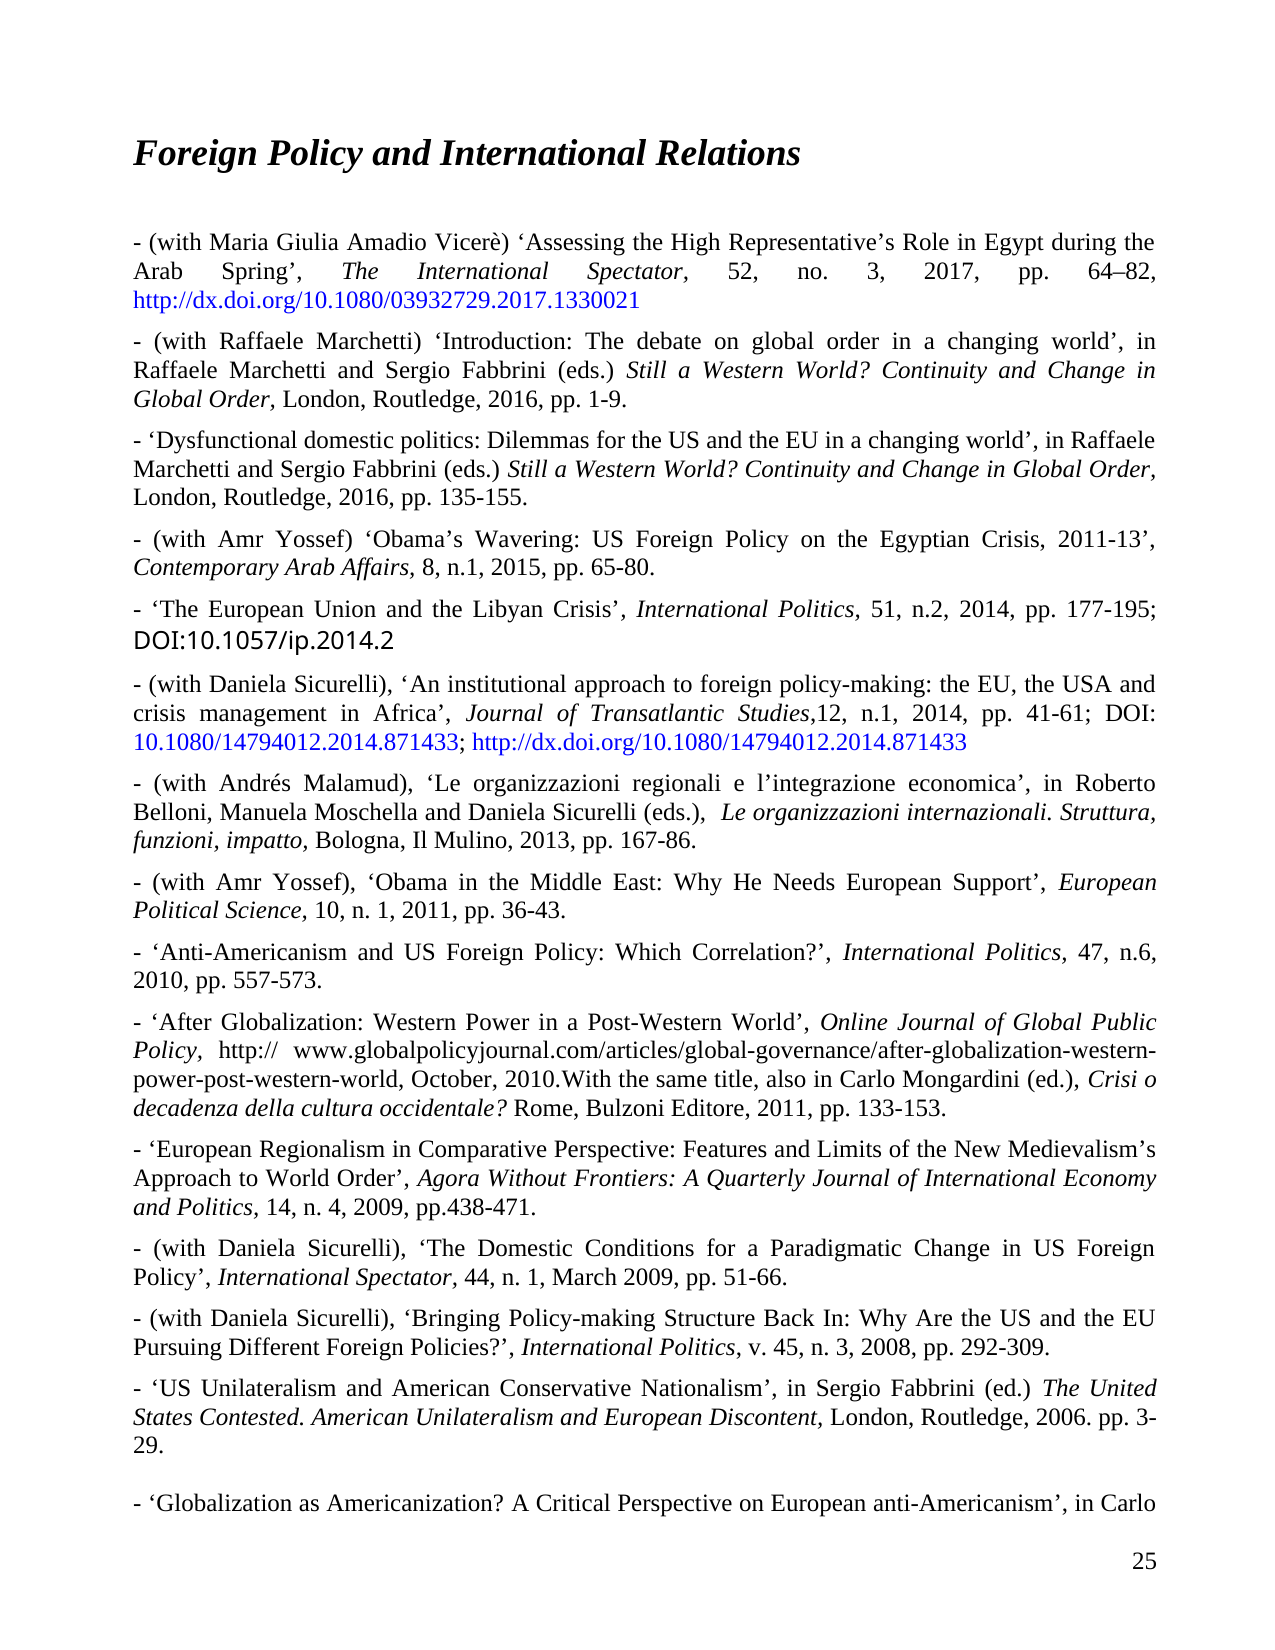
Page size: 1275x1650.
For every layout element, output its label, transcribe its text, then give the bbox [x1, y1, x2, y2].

text - ‘The European Union and the Libyan Crisis’, International Politics, 51, n.2, 2014, pp. 177-195; DOI:10.1057/ip.2014.2 [133, 594, 1157, 657]
text - (with Raffaele Marchetti) ‘Introduction: The debate on global order in a changing world’, in Raffaele Marchetti and Sergio Fabbrini (eds.) Still a Western World? Continuity and Change in Global Order, London, Routledge, 2016, pp. 1-9. [133, 326, 1157, 412]
text - (with Amr Yossef), ‘Obama in the Middle East: Why He Needs European Support’, European Political Science, 10, n. 1, 2011, pp. 36-43. [133, 867, 1157, 924]
text Foreign Policy and International Relations [133, 131, 1157, 174]
text - (with Amr Yossef) ‘Obama’s Wavering: US Foreign Policy on the Egyptian Crisis, 2011-13’, Contemporary Arab Affairs, 8, n.1, 2015, pp. 65-80. [133, 524, 1157, 581]
text - ‘Dysfunctional domestic politics: Dilemmas for the US and the EU in a changing world’, in Raffaele Marchetti and Sergio Fabbrini (eds.) Still a Western World? Continuity and Change in Global Order, London, Routledge, 2016, pp. 135-155. [133, 425, 1157, 511]
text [133, 1488, 1157, 1517]
text - ‘After Globalization: Western Power in a Post-Western World’, Online Journal of Global Public Policy, http:// www.globalpolicyjournal.com/articles/global-governance/after-globalization-western-power-post-western-world, October, 2010.With the same title, also in Carlo Mongardini (ed.), Crisi o decadenza della cultura occidentale? Rome, Bulzoni Editore, 2011, pp. 133-153. [133, 1007, 1157, 1122]
text - ‘European Regionalism in Comparative Perspective: Features and Limits of the New Medievalism’s Approach to World Order’, Agora Without Frontiers: A Quarterly Journal of International Economy and Politics, 14, n. 4, 2009, pp.438-471. [133, 1134, 1157, 1220]
text - (with Andrés Malamud), ‘Le organizzazioni regionali e l’integrazione economica’, in Roberto Belloni, Manuela Moschella and Daniela Sicurelli (eds.), Le organizzazioni internazionali. Struttura, funzioni, impatto, Bologna, Il Mulino, 2013, pp. 167-86. [133, 768, 1157, 854]
text - (with Daniela Sicurelli), ‘An institutional approach to foreign policy-making: the EU, the USA and crisis management in Africa’, Journal of Transatlantic Studies,12, n.1, 2014, pp. 41-61; DOI: 10.1080/14794012.2014.871433; http://dx.doi.org/10.1080/14794012.2014.871433 [133, 669, 1157, 755]
text - (with Maria Giulia Amadio Vicerè) ‘Assessing the High Representative’s Role in Egypt during the Arab Spring’, The International Spectator, 52, no. 3, 2017, pp. 64–82, http://dx.doi.org/10.1080/03932729.2017.1330021 [133, 227, 1157, 314]
text - (with Daniela Sicurelli), ‘The Domestic Conditions for a Paradigmatic Change in US Foreign Policy’, International Spectator, 44, n. 1, March 2009, pp. 51-66. [133, 1233, 1157, 1290]
text - ‘US Unilateralism and American Conservative Nationalism’, in Sergio Fabbrini (ed.) The United States Contested. American Unilateralism and European Discontent, London, Routledge, 2006. pp. 3-29. [133, 1373, 1157, 1459]
text - ‘Anti-Americanism and US Foreign Policy: Which Correlation?’, International Politics, 47, n.6, 2010, pp. 557-573. [133, 937, 1157, 994]
text - (with Daniela Sicurelli), ‘Bringing Policy-making Structure Back In: Why Are the US and the EU Pursuing Different Foreign Policies?’, International Politics, v. 45, n. 3, 2008, pp. 292-309. [133, 1303, 1157, 1360]
